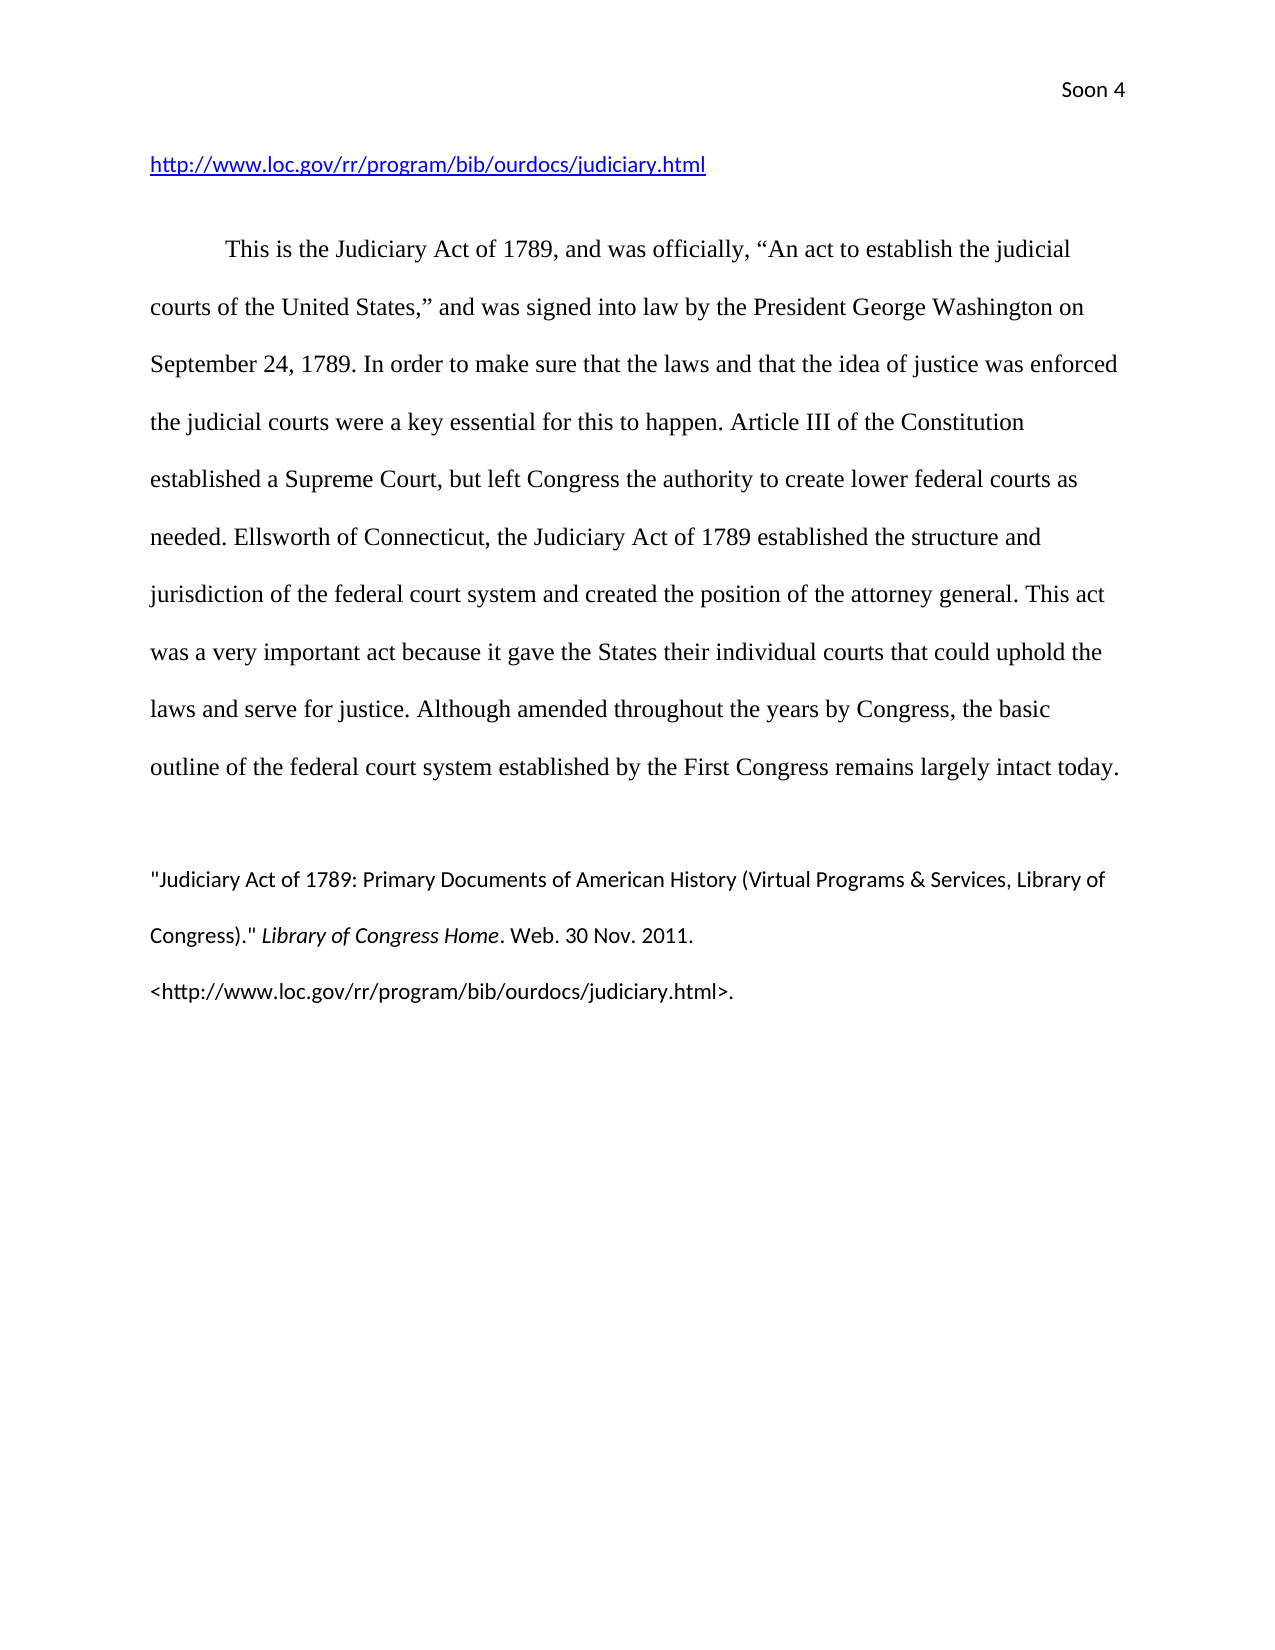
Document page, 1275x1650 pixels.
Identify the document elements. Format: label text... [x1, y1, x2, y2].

text http://www.loc.gov/rr/program/bib/ourdocs/judiciary.html [150, 150, 1125, 178]
text "Judiciary Act of 1789: Primary Documents of American History (Virtual Programs & Services, Library of Congress)." Library of Congress Home. Web. 30 Nov. 2011. <http://www.loc.gov/rr/program/bib/ourdocs/judiciary.html>. [150, 865, 1125, 1005]
text This is the Judiciary Act of 1789, and was officially, “An act to establish the judicial courts of the United States,” and was signed into law by the President George Washington on September 24, 1789. In order to make sure that the laws and that the idea of justice was enforced the judicial courts were a key essential for this to happen. Article III of the Constitution established a Supreme Court, but left Congress the authority to create lower federal courts as needed. Ellsworth of Connecticut, the Judiciary Act of 1789 established the structure and jurisdiction of the federal court system and created the position of the attorney general. This act was a very important act because it gave the States their individual courts that could uphold the laws and serve for justice. Although amended throughout the years by Congress, the basic outline of the federal court system established by the First Congress remains largely intact today. [150, 234, 1125, 780]
